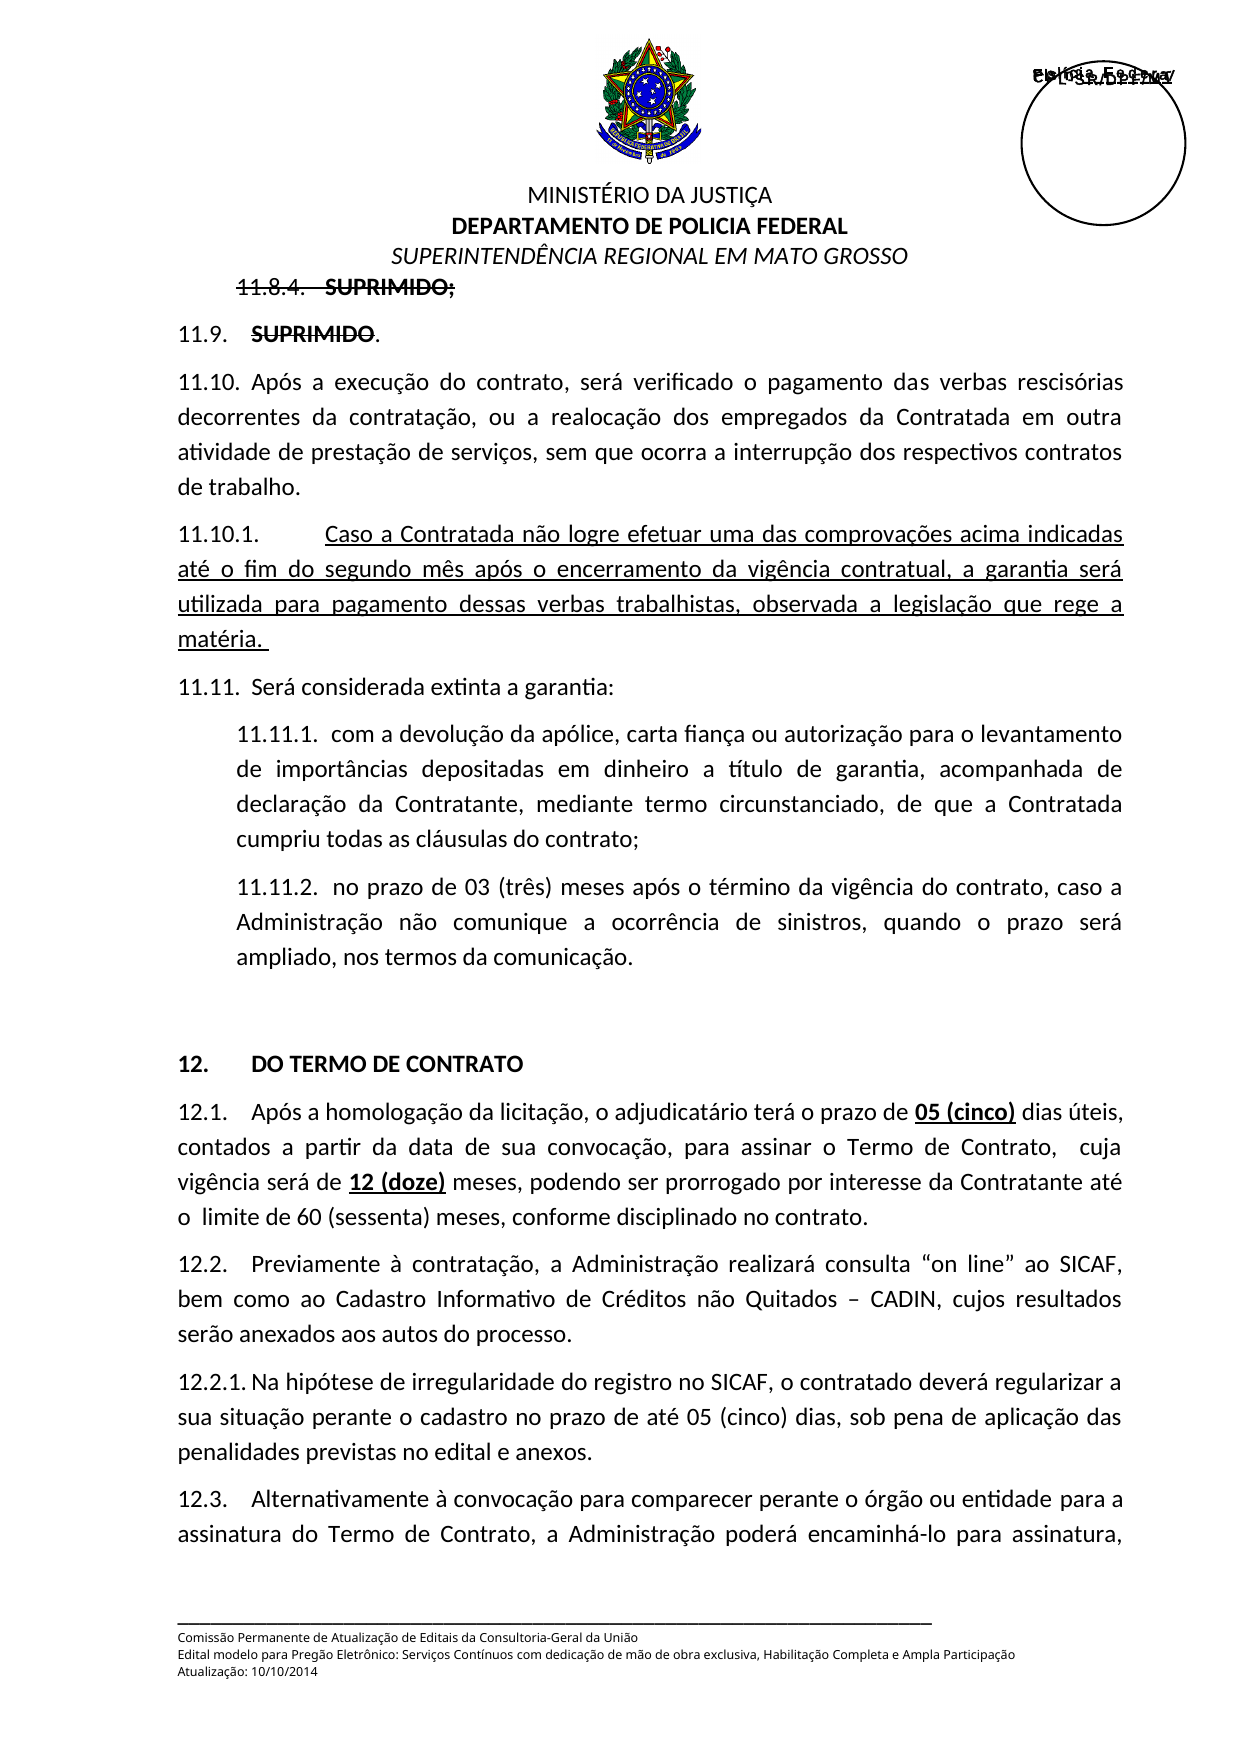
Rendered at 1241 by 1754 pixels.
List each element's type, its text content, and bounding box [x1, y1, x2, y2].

list com a devolução da apólice, carta fiança ou autorização para o levantamento de importâncias depositadas em dinheiro a título de garantia, acompanhada de declaração da Contratante, mediante termo circunstanciado, de que a Contratada cumpriu todas as cláusulas do contrato; [236, 718, 1124, 854]
picture [594, 34, 701, 163]
list SUPRIMIDO. [177, 318, 1124, 349]
list Após a homologação da licitação, o adjudicatário terá o prazo de 05 (cinco) dias úteis, contados a partir da data de sua convocação, para assinar o Termo de Contrato, cuja vigência será de 12 (doze) meses, podendo ser prorrogado por interesse da Contratante até o limite de 60 (sessenta) meses, conforme disciplinado no contrato. [177, 1096, 1124, 1231]
list no prazo de 03 (três) meses após o término da vigência do contrato, caso a Administração não comunique a ocorrência de sinistros, quando o prazo será ampliado, nos termos da comunicação. [236, 871, 1124, 971]
list Após a execução do contrato, será verificado o pagamento das verbas rescisórias decorrentes da contratação, ou a realocação dos empregados da Contratada em outra atividade de prestação de serviços, sem que ocorra a interrupção dos respectivos contratos de trabalho. [177, 366, 1124, 501]
list Na hipótese de irregularidade do registro no SICAF, o contratado deverá regularizar a sua situação perante o cadastro no prazo de até 05 (cinco) dias, sob pena de aplicação das penalidades previstas no edital e anexos. [177, 1366, 1124, 1466]
list DO TERMO DE CONTRATO [177, 1048, 1124, 1079]
list Será considerada extinta a garantia: [177, 671, 1124, 701]
list SUPRIMIDO; [236, 271, 1124, 301]
list Caso a Contratada não logre efetuar uma das comprovações acima indicadas até o fim do segundo mês após o encerramento da vigência contratual, a garantia será utilizada para pagamento dessas verbas trabalhistas, observada a legislação que rege a matéria. [177, 615, 1124, 654]
list Previamente à contratação, a Administração realizará consulta “on line” ao SICAF, bem como ao Cadastro Informativo de Créditos não Quitados – CADIN, cujos resultados serão anexados aos autos do processo. [177, 1248, 1124, 1349]
list Caso a Contratada não logre efetuar uma das comprovações acima indicadas até o fim do segundo mês após o encerramento da vigência contratual, a garantia será utilizada para pagamento dessas verbas trabalhistas, observada a legislação que rege a matéria. [177, 518, 1124, 614]
